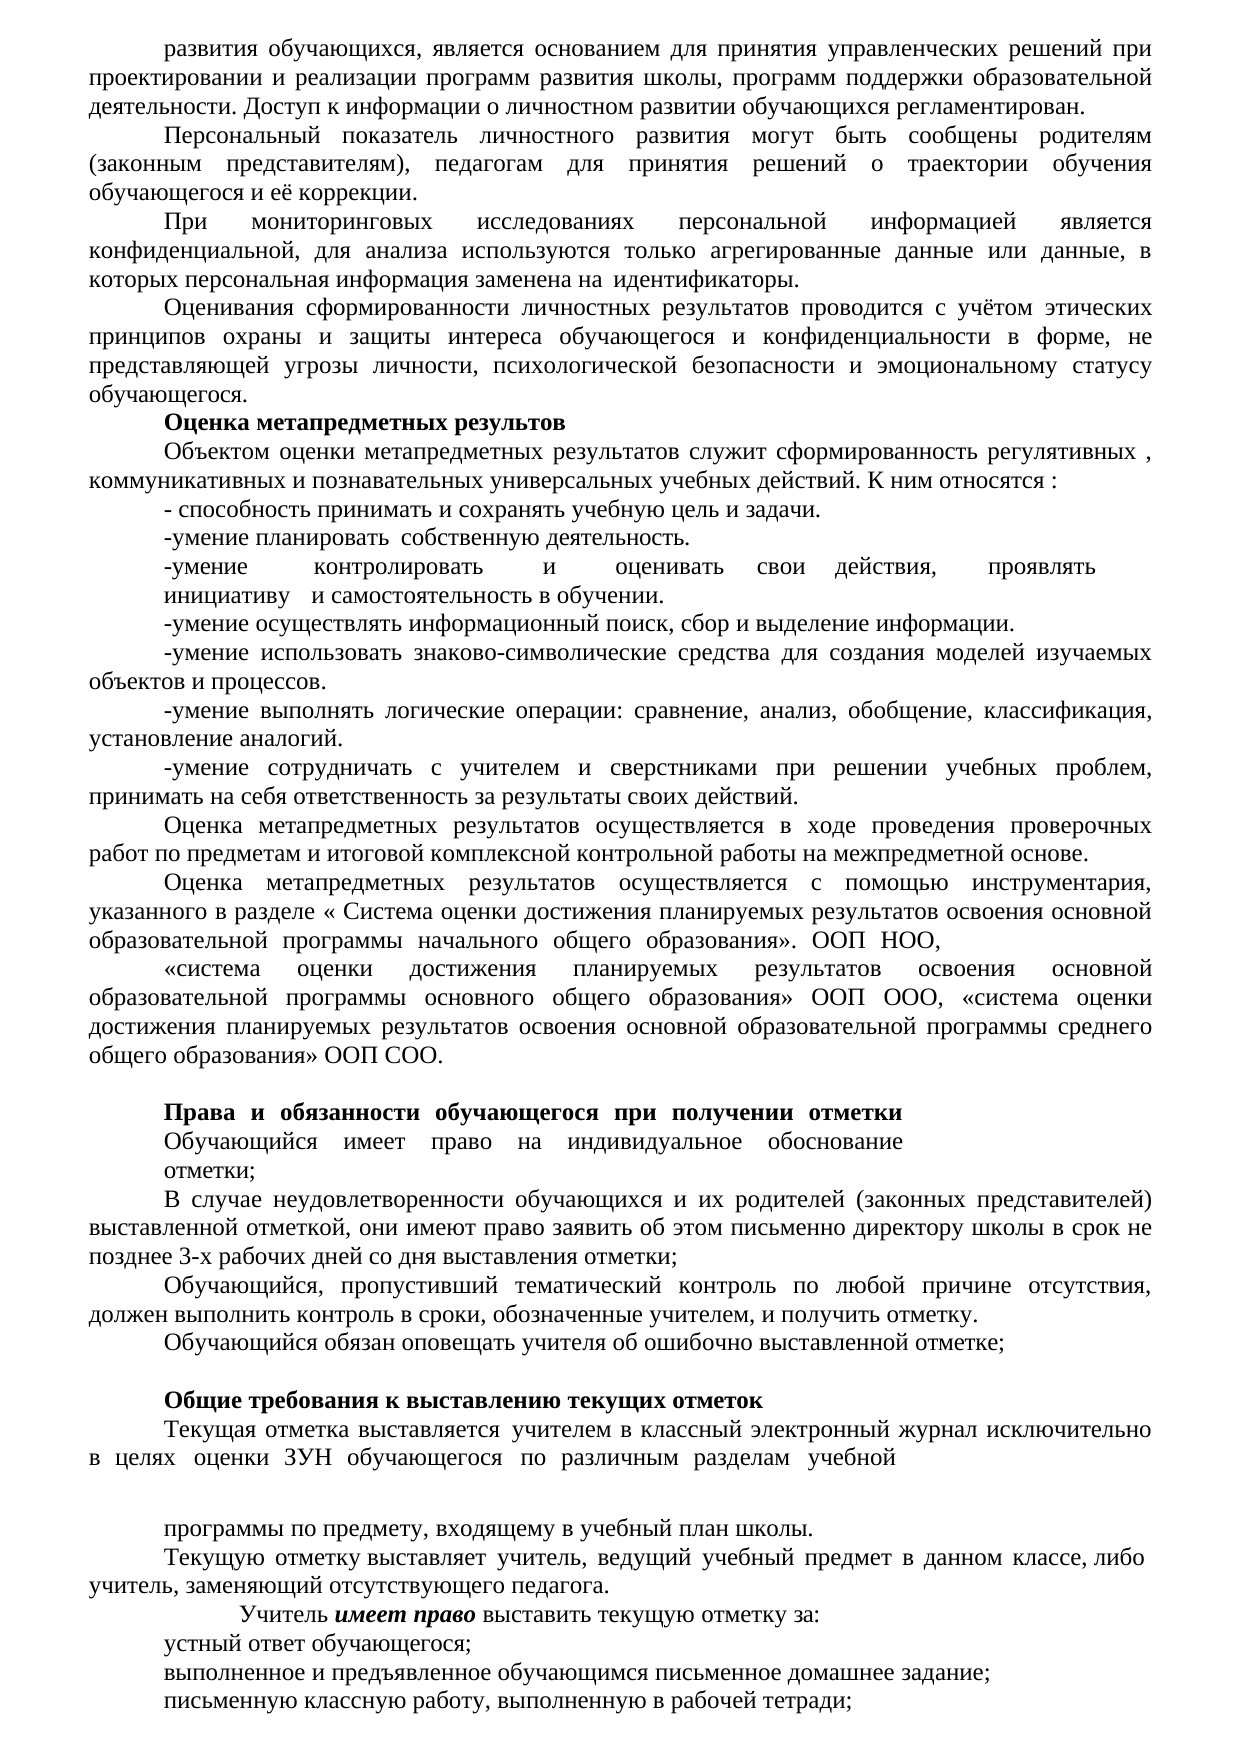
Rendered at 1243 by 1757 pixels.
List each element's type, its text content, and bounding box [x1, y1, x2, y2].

text -умение выполнять логические операции: сравнение, анализ, обобщение, классификация, установление аналогий. [88, 695, 1153, 752]
text Персональный показатель личностного развития могут быть сообщены родителям (законным представителям), педагогам для принятия решений о траектории обучения обучающегося и её коррекции. [88, 120, 1153, 206]
text Текущую отметку выставляет учитель, ведущий учебный предмет в данном классе, либо учитель, заменяющий отсутствующего педагога. [88, 1542, 1153, 1599]
text В случае неудовлетворенности обучающихся и их родителей (законных представителей) выставленной отметкой, они имеют право заявить об этом письменно директору школы в срок не позднее 3-х рабочих дней со дня выставления отметки; [88, 1184, 1153, 1270]
text Оценивания сформированности личностных результатов проводится с учётом этических принципов охраны и защиты интереса обучающегося и конфиденциальности в форме, не представляющей угрозы личности, психологической безопасности и эмоциональному статусу обучающегося. [88, 292, 1153, 407]
text Учитель имеет право выставить текущую отметку за: [163, 1599, 1198, 1628]
text -умение сотрудничать с учителем и сверстниками при решении учебных проблем, принимать на себя ответственность за результаты своих действий. [88, 752, 1153, 810]
text -умение осуществлять информационный поиск, сбор и выделение информации. [163, 608, 1198, 637]
text Оценка метапредметных результатов осуществляется с помощью инструментария, указанного в разделе « Система оценки достижения планируемых результатов освоения основной образовательной программы начального общего образования». ООП НОО, [88, 867, 1152, 953]
text Права и обязанности обучающегося при получении отметки Обучающийся имеет право на индивидуальное обоснование отметки; [163, 1097, 903, 1184]
text Объектом оценки метапредметных результатов служит сформированность регулятивных , коммуникативных и познавательных универсальных учебных действий. К ним относятся : [88, 436, 1152, 494]
text выполненное и предъявленное обучающимся письменное домашнее задание; письменную классную работу, выполненную в рабочей тетради; [163, 1657, 1003, 1714]
text Обучающийся, пропустивший тематический контроль по любой причине отсутствия, должен выполнить контроль в сроки, обозначенные учителем, и получить отметку. [88, 1270, 1152, 1327]
text -умение контролировать и оценивать свои действия, проявлять инициативу и самостоятельность в обучении. [163, 551, 1096, 608]
text устный ответ обучающегося; [163, 1628, 1198, 1657]
text -умение использовать знаково-символические средства для создания моделей изучаемых объектов и процессов. [88, 637, 1153, 695]
text Оценка метапредметных результатов осуществляется в ходе проведения проверочных работ по предметам и итоговой комплексной контрольной работы на межпредметной основе. [88, 810, 1152, 867]
text - способность принимать и сохранять учебную цель и задачи. [163, 494, 1198, 522]
text При мониторинговых исследованиях персональной информацией является конфиденциальной, для анализа используются только агрегированные данные или данные, в которых персональная информация заменена на идентификаторы. [88, 206, 1152, 292]
text программы по предмету, входящему в учебный план школы. [163, 1513, 1198, 1542]
text развития обучающихся, является основанием для принятия управленческих решений при проектировании и реализации программ развития школы, программ поддержки образовательной деятельности. Доступ к информации о личностном развитии обучающихся регламентирован. [88, 33, 1153, 120]
text -умение планировать собственную деятельность. [163, 522, 1198, 551]
text «система оценки достижения планируемых результатов освоения основной образовательной программы основного общего образования» ООП ООО, «система оценки достижения планируемых результатов освоения основной образовательной программы среднего общего образования» ООП СОО. [88, 953, 1153, 1068]
text Общие требования к выставлению текущих отметок [163, 1385, 1198, 1414]
text Оценка метапредметных результов [163, 407, 1198, 436]
text Обучающийся обязан оповещать учителя об ошибочно выставленной отметке; [163, 1327, 1198, 1356]
text Текущая отметка выставляется учителем в классный электронный журнал исключительно в целях оценки ЗУН обучающегося по различным разделам учебной [88, 1414, 1153, 1471]
